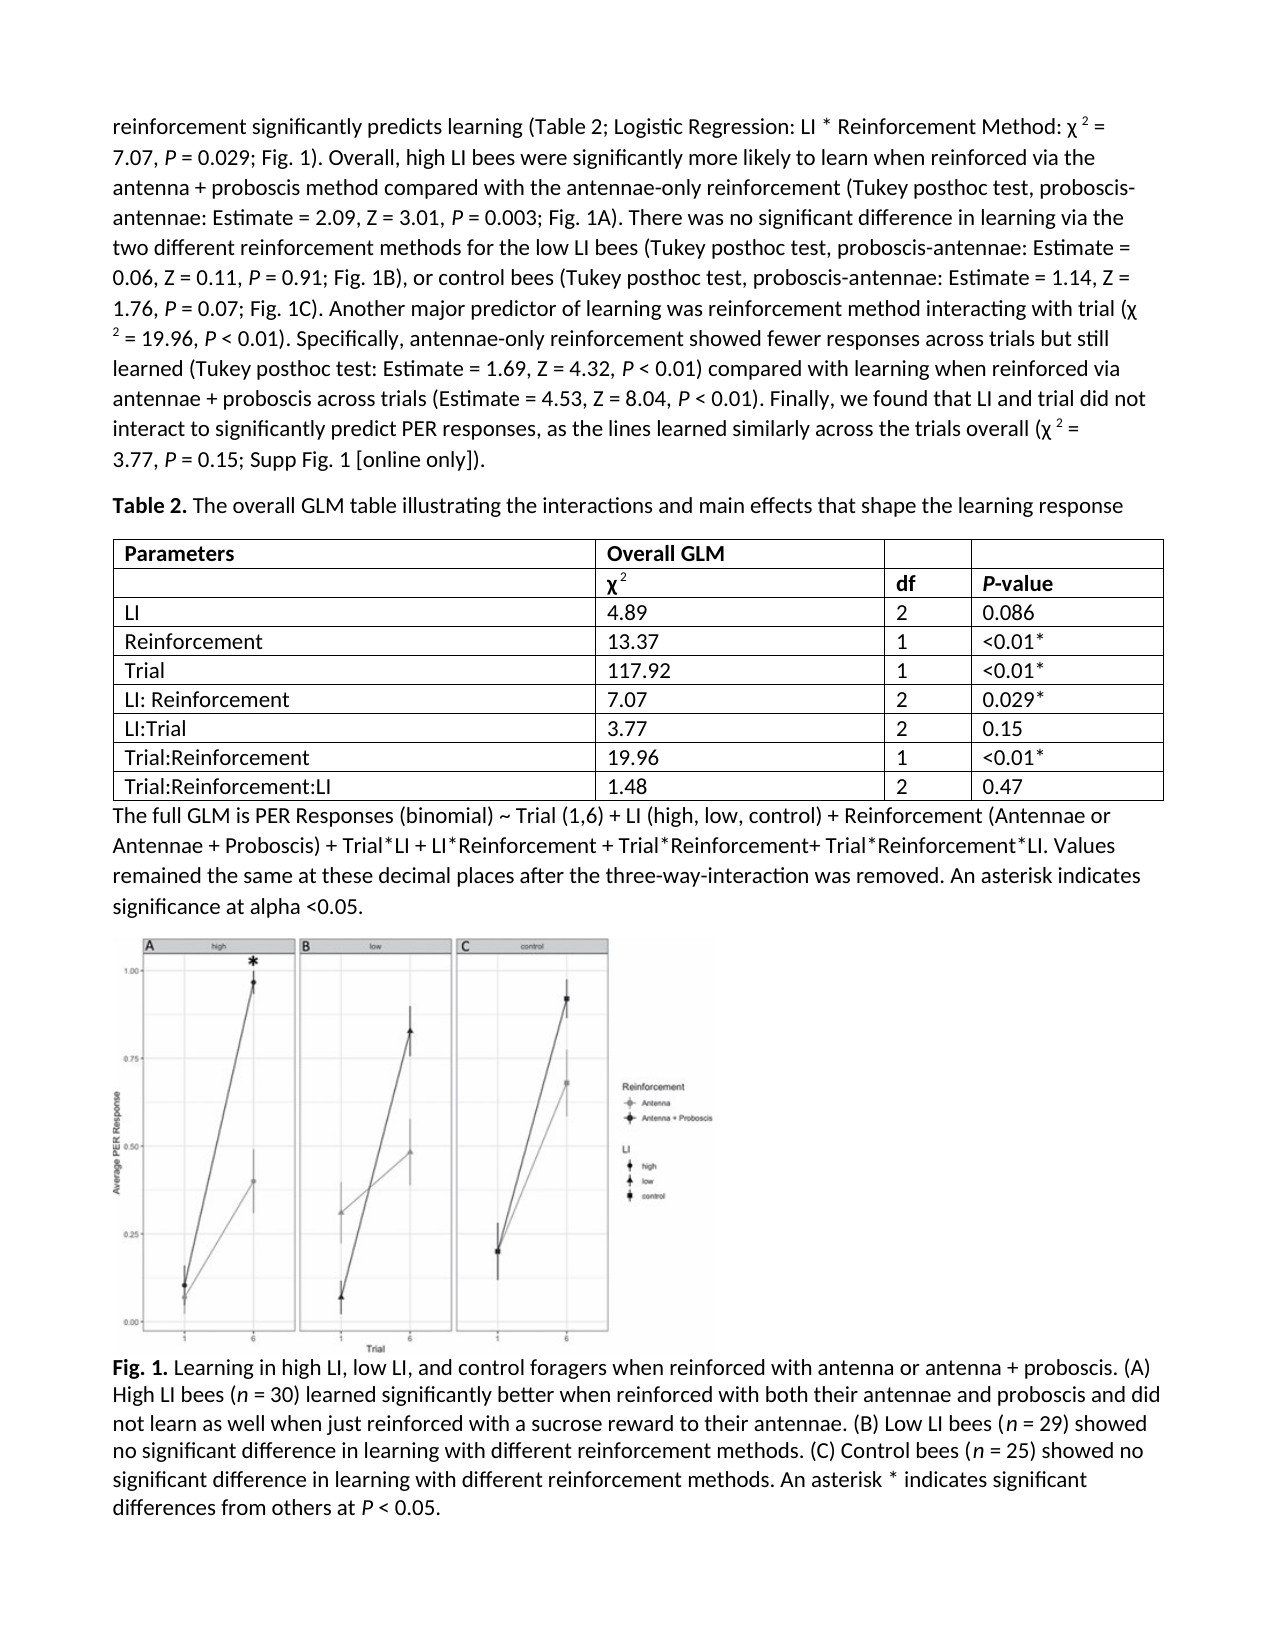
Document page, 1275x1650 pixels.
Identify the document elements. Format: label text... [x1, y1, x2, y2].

table_cell Reinforcement [114, 627, 595, 655]
table_cell 2 [885, 685, 971, 713]
table_cell 1 [885, 743, 971, 771]
table_cell <0.01* [972, 656, 1163, 684]
table_cell 117.92 [596, 656, 884, 684]
table_cell 0.029* [972, 685, 1163, 713]
text The full GLM is PER Responses (binomial) ~ Trial (1,6) + LI (high, low, control) + Reinforcement (Antennae or Antennae + Proboscis) + Trial*LI + LI*Reinforcement + Trial*Reinforcement+ Trial*Reinforcement*LI. Values remained the same at these decimal places after the three-way-interaction was removed. An asterisk indicates significance at alpha <0.05. [112, 801, 1162, 920]
table_header Overall GLM [596, 540, 884, 568]
table_cell LI [114, 598, 595, 626]
table_cell 0.47 [972, 772, 1163, 800]
table_header Parameters [114, 540, 595, 568]
table_cell 3.77 [596, 714, 884, 742]
table_cell 19.96 [596, 743, 884, 771]
table_cell 13.37 [596, 627, 884, 655]
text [112, 112, 1162, 473]
table_header [885, 540, 971, 568]
table_cell 2 [885, 772, 971, 800]
text Table 2. The overall GLM table illustrating the interactions and main effects that shape the learning response [112, 492, 1162, 520]
table_cell [114, 569, 595, 597]
table_cell χ 2 [596, 569, 884, 597]
table_cell Trial:Reinforcement:LI [114, 772, 595, 800]
table_cell 0.086 [972, 598, 1163, 626]
table_cell 2 [885, 598, 971, 626]
table_cell LI:Trial [114, 714, 595, 742]
table_cell 2 [885, 714, 971, 742]
table_cell 7.07 [596, 685, 884, 713]
table_cell Trial:Reinforcement [114, 743, 595, 771]
table_cell 1 [885, 627, 971, 655]
picture [112, 938, 713, 1353]
table_cell LI: Reinforcement [114, 685, 595, 713]
table_cell 0.15 [972, 714, 1163, 742]
table_cell Trial [114, 656, 595, 684]
table_cell 1 [885, 656, 971, 684]
table_cell 1.48 [596, 772, 884, 800]
table_cell <0.01* [972, 627, 1163, 655]
table_cell 4.89 [596, 598, 884, 626]
table_cell df [885, 569, 971, 597]
table_header [972, 540, 1163, 568]
table_cell P-value [972, 569, 1163, 597]
text Fig. 1. Learning in high LI, low LI, and control foragers when reinforced with antenna or antenna + proboscis. (A) High LI bees (n = 30) learned significantly better when reinforced with both their antennae and proboscis and did not learn as well when just reinforced with a sucrose reward to their antennae. (B) Low LI bees (n = 29) showed no significant difference in learning with different reinforcement methods. (C) Control bees (n = 25) showed no significant difference in learning with different reinforcement methods. An asterisk * indicates significant differences from others at P < 0.05. [112, 1353, 1162, 1521]
table_cell <0.01* [972, 743, 1163, 771]
